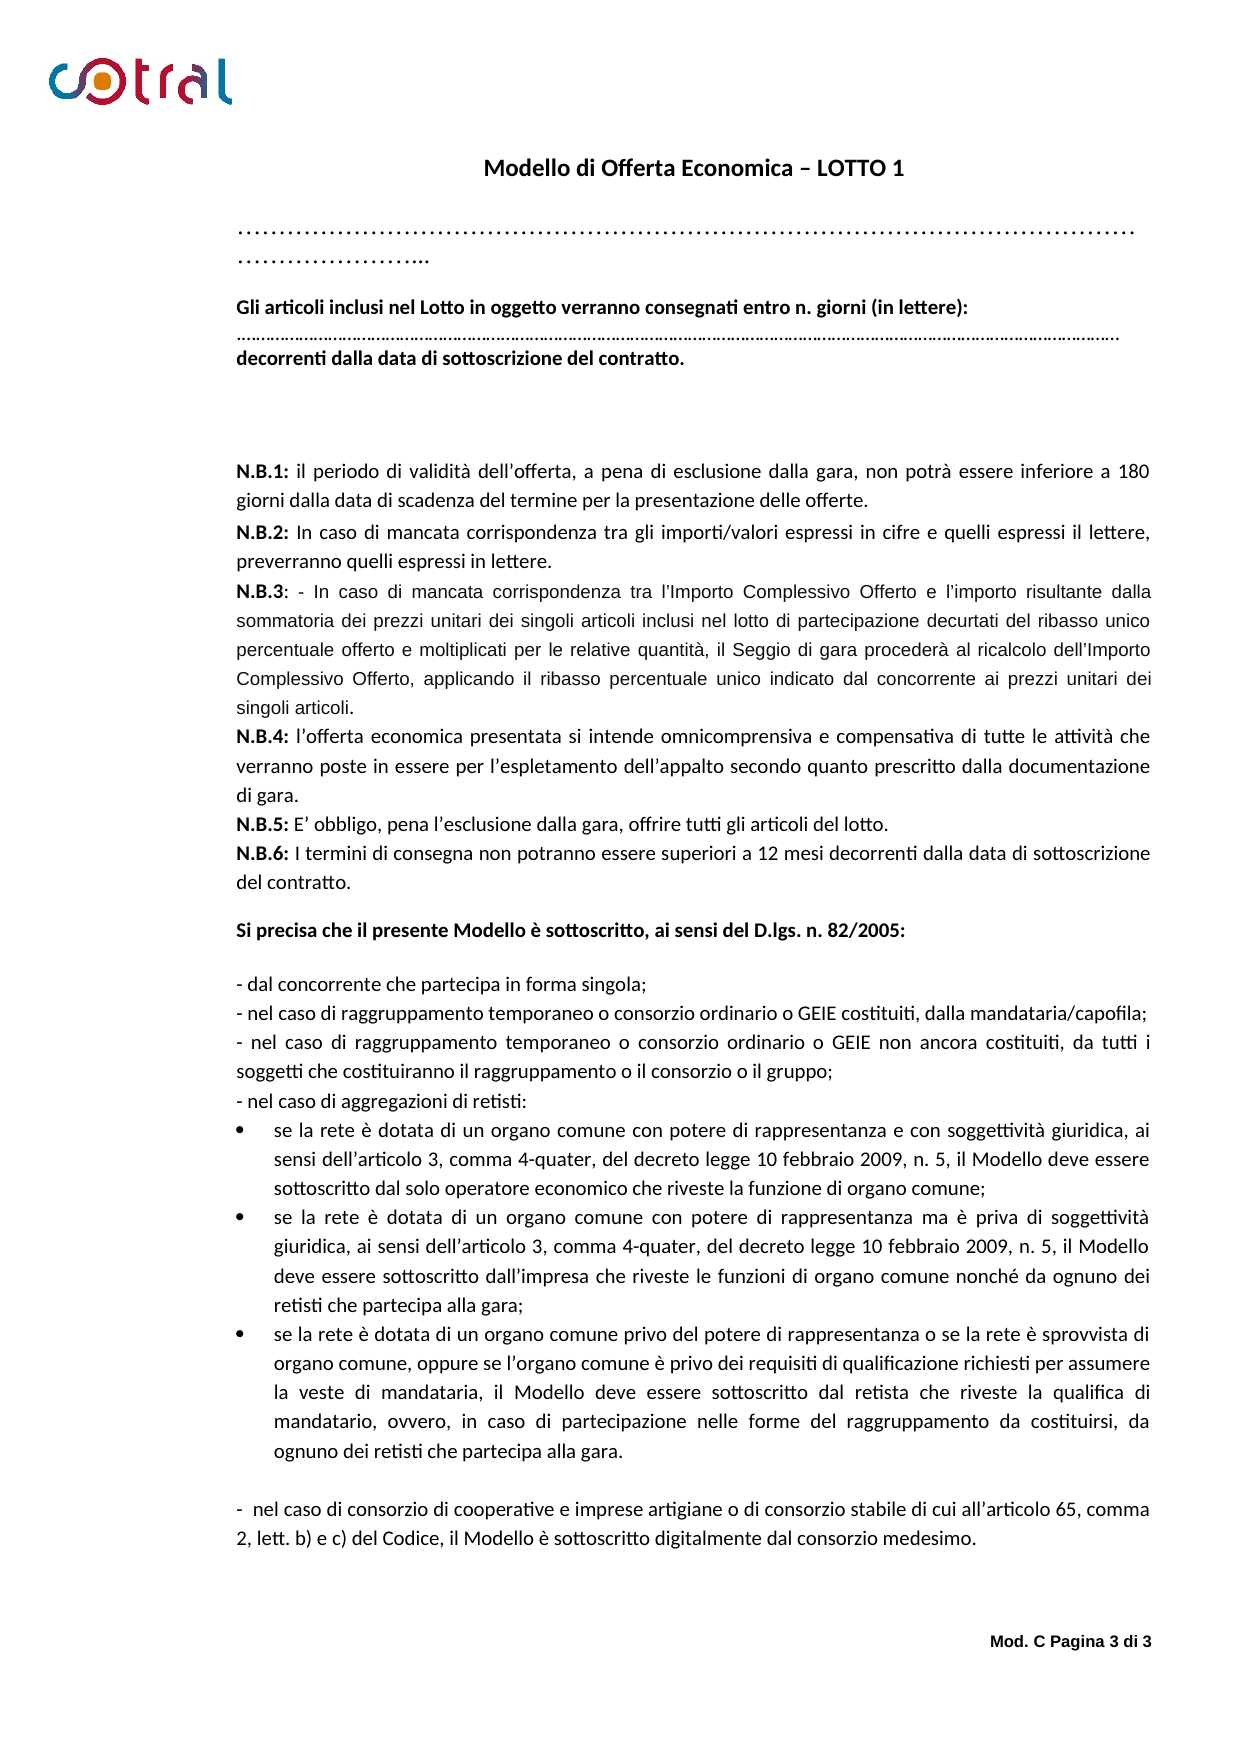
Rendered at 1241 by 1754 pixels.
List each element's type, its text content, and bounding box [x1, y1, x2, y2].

text Gli articoli inclusi nel Lotto in oggetto verranno consegnati entro n. giorni (in lettere): [236, 294, 1152, 320]
text - nel caso di consorzio di cooperative e imprese artigiane o di consorzio stabile di cui all’articolo 65, comma 2, lett. b) e c) del Codice, il Modello è sottoscritto digitalmente dal consorzio medesimo. [236, 1493, 1152, 1551]
text - nel caso di aggregazioni di retisti: [236, 1085, 1152, 1114]
list se la rete è dotata di un organo comune con potere di rappresentanza ma è priva di soggettività giuridica, ai sensi dell’articolo 3, comma 4-quater, del decreto legge 10 febbraio 2009, n. 5, il Modello deve essere sottoscritto dall’impresa che riveste le funzioni di organo comune nonché da ognuno dei retisti che partecipa alla gara; [236, 1201, 1152, 1318]
text N.B.5: E’ obbligo, pena l’esclusione dalla gara, offrire tutti gli articoli del lotto. [236, 808, 1152, 837]
text N.B.3: - In caso di mancata corrispondenza tra l’Importo Complessivo Offerto e l’importo risultante dalla sommatoria dei prezzi unitari dei singoli articoli inclusi nel lotto di partecipazione decurtati del ribasso unico percentuale offerto e moltiplicati per le relative quantità, il Seggio di gara procederà al ricalcolo dell’Importo Complessivo Offerto, applicando il ribasso percentuale unico indicato dal concorrente ai prezzi unitari dei singoli articoli. [236, 575, 1152, 721]
text - nel caso di raggruppamento temporaneo o consorzio ordinario o GEIE costituiti, dalla mandataria/capofila; [236, 997, 1152, 1026]
list se la rete è dotata di un organo comune privo del potere di rappresentanza o se la rete è sprovvista di organo comune, oppure se l’organo comune è privo dei requisiti di qualificazione richiesti per assumere la veste di mandataria, il Modello deve essere sottoscritto dal retista che riveste la qualifica di mandatario, ovvero, in caso di partecipazione nelle forme del raggruppamento da costituirsi, da ognuno dei retisti che partecipa alla gara. [236, 1318, 1152, 1464]
text Si precisa che il presente Modello è sottoscritto, ai sensi del D.lgs. n. 82/2005: [236, 917, 1152, 943]
text N.B.1: il periodo di validità dell’offerta, a pena di esclusione dalla gara, non potrà essere inferiore a 180 giorni dalla data di scadenza del termine per la presentazione delle offerte. [236, 458, 1152, 513]
picture [3, 4, 277, 158]
text - dal concorrente che partecipa in forma singola; [236, 968, 1152, 997]
text - nel caso di raggruppamento temporaneo o consorzio ordinario o GEIE non ancora costituiti, da tutti i soggetti che costituiranno il raggruppamento o il consorzio o il gruppo; [236, 1026, 1152, 1085]
text N.B.4: l’offerta economica presentata si intende omnicomprensiva e compensativa di tutte le attività che verranno poste in essere per l’espletamento dell’appalto secondo quanto prescritto dalla documentazione di gara. [236, 721, 1152, 808]
list se la rete è dotata di un organo comune con potere di rappresentanza e con soggettività giuridica, ai sensi dell’articolo 3, comma 4-quater, del decreto legge 10 febbraio 2009, n. 5, il Modello deve essere sottoscritto dal solo operatore economico che riveste la funzione di organo comune; [236, 1114, 1152, 1201]
text N.B.2: In caso di mancata corrispondenza tra gli importi/valori espressi in cifre e quelli espressi il lettere, preverranno quelli espressi in lettere. [236, 516, 1152, 575]
text decorrenti dalla data di sottoscrizione del contratto. [236, 345, 1152, 371]
text N.B.6: I termini di consegna non potranno essere superiori a 12 mesi decorrenti dalla data di sottoscrizione del contratto. [236, 837, 1152, 896]
